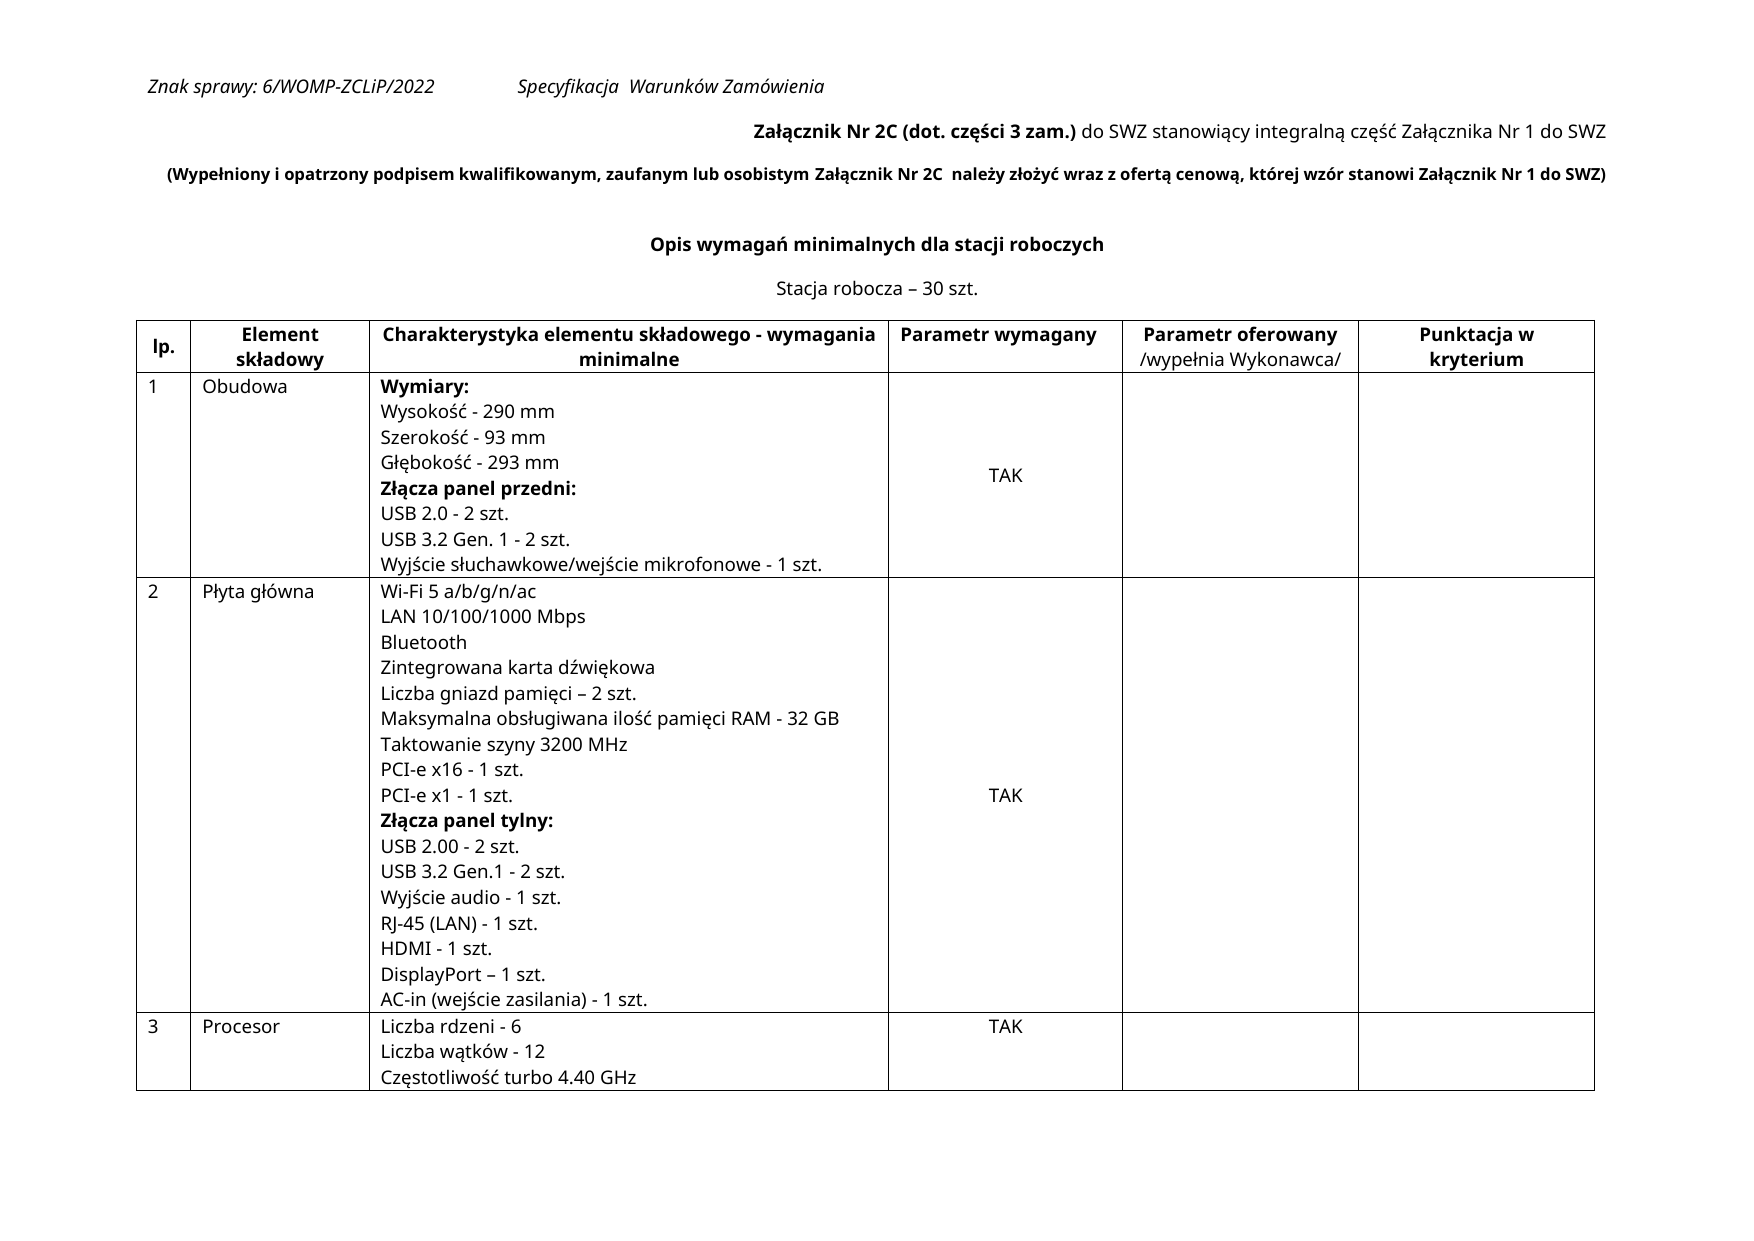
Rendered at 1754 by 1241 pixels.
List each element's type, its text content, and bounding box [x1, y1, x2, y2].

table_header Parametr oferowany /wypełnia Wykonawca/ [1123, 321, 1358, 372]
table_cell 1 [137, 373, 190, 577]
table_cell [370, 1013, 888, 1089]
table_cell Płyta główna [191, 578, 369, 1012]
table_cell [1359, 1013, 1594, 1089]
table_cell Obudowa [191, 373, 369, 577]
table_header Element składowy [191, 321, 369, 372]
table_header Parametr wymagany [889, 321, 1122, 372]
table_cell Wymiary: Wysokość - 290 mm Szerokość - 93 mm Głębokość - 293 mm Złącza panel przedni: USB 2.0 - 2 szt. USB 3.2 Gen. 1 - 2 szt. Wyjście słuchawkowe/wejście mikrofonowe - 1 szt. [370, 373, 888, 577]
table_cell [1123, 578, 1358, 1012]
table_cell TAK [889, 1013, 1122, 1089]
table_cell 3 [137, 1013, 190, 1089]
table_cell 2 [137, 578, 190, 1012]
table_cell Procesor [191, 1013, 369, 1089]
table_cell Wi-Fi 5 a/b/g/n/ac LAN 10/100/1000 Mbps Bluetooth Zintegrowana karta dźwiękowa Liczba gniazd pamięci – 2 szt. Maksymalna obsługiwana ilość pamięci RAM - 32 GB Taktowanie szyny 3200 MHz PCI-e x16 - 1 szt. PCI-e x1 - 1 szt. Złącza panel tylny: USB 2.00 - 2 szt. USB 3.2 Gen.1 - 2 szt. Wyjście audio - 1 szt. RJ-45 (LAN) - 1 szt. HDMI - 1 szt. DisplayPort – 1 szt. AC-in (wejście zasilania) - 1 szt. [370, 578, 888, 1012]
table_header Punktacja w kryterium [1359, 321, 1594, 372]
table_header lp. [137, 321, 190, 372]
table_header Charakterystyka elementu składowego - wymagania minimalne [370, 321, 888, 372]
table_cell [1123, 373, 1358, 577]
table_cell TAK [889, 373, 1122, 577]
table_cell TAK [889, 578, 1122, 1012]
text Stacja robocza – 30 szt. [148, 276, 1606, 301]
table_cell [1359, 578, 1594, 1012]
text Opis wymagań minimalnych dla stacji roboczych [148, 231, 1606, 257]
table_cell [1123, 1013, 1358, 1089]
table_cell [1359, 373, 1594, 577]
